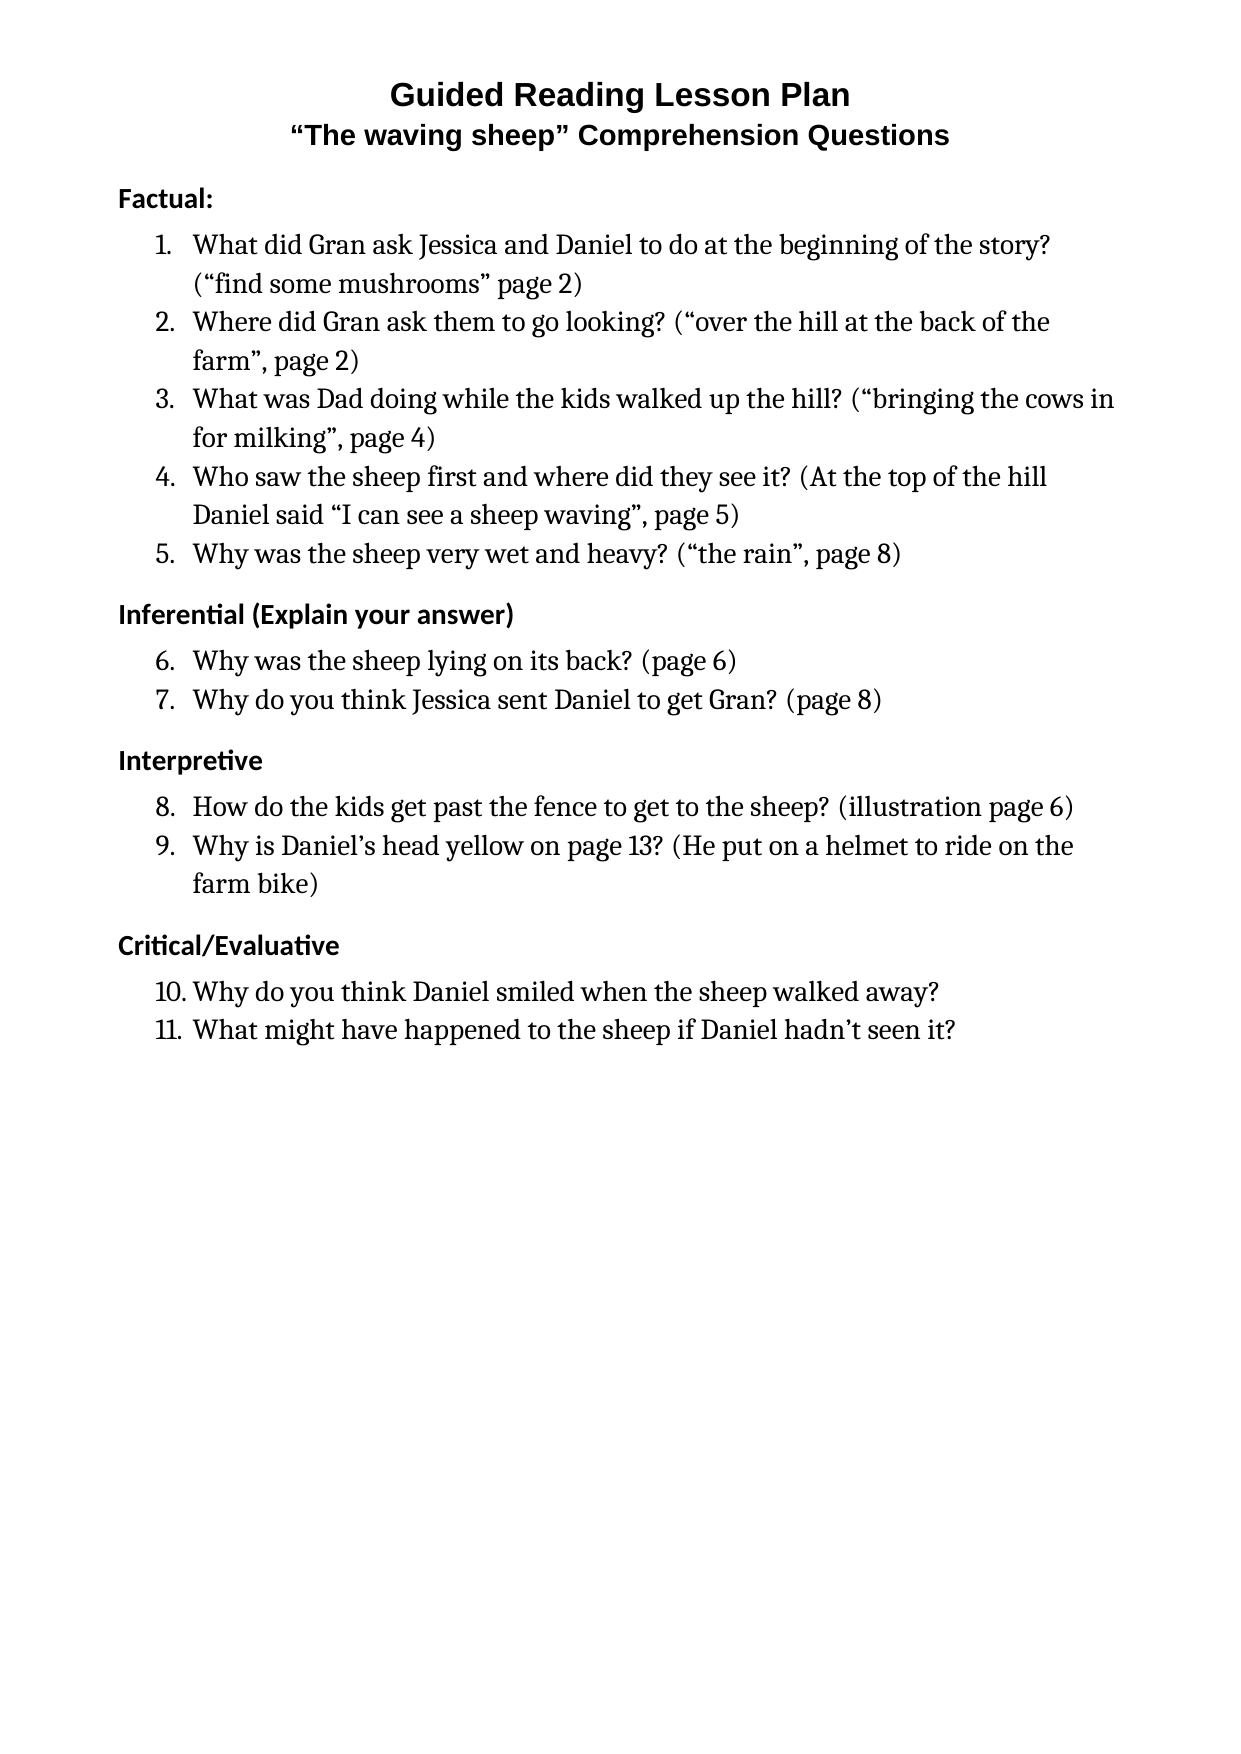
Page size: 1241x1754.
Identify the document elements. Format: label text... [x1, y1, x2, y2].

list Why was the sheep very wet and heavy? (“the rain”, page 8) [155, 537, 1122, 570]
subtitle Interpretive [118, 742, 1122, 778]
subtitle Critical/Evaluative [118, 927, 1122, 962]
list Why do you think Jessica sent Daniel to get Gran? (page 8) [155, 683, 1122, 716]
list Why was the sheep lying on its back? (page 6) [155, 644, 1122, 678]
list Where did Gran ask them to go looking? (“over the hill at the back of the farm”, page 2) [155, 306, 1122, 378]
list What was Dad doing while the kids walked up the hill? (“bringing the cows in for milking”, page 4) [155, 383, 1122, 455]
subtitle Inferential (Explain your answer) [118, 596, 1122, 632]
title “The waving sheep” Comprehension Questions [118, 118, 1122, 152]
list Why is Daniel’s head yellow on page 13? (He put on a helmet to ride on the farm bike) [155, 829, 1122, 901]
list What might have happened to the sheep if Daniel hadn’t seen it? [155, 1013, 1122, 1047]
list What did Gran ask Jessica and Daniel to do at the beginning of the story? (“find some mushrooms” page 2) [155, 228, 1122, 301]
list Why do you think Daniel smiled when the sheep walked away? [155, 975, 1122, 1008]
list Who saw the sheep first and where did they see it? (At the top of the hill Daniel said “I can see a sheep waving”, page 5) [155, 460, 1122, 532]
subtitle Factual: [118, 180, 1122, 216]
list How do the kids get past the fence to get to the sheep? (illustration page 6) [155, 790, 1122, 824]
